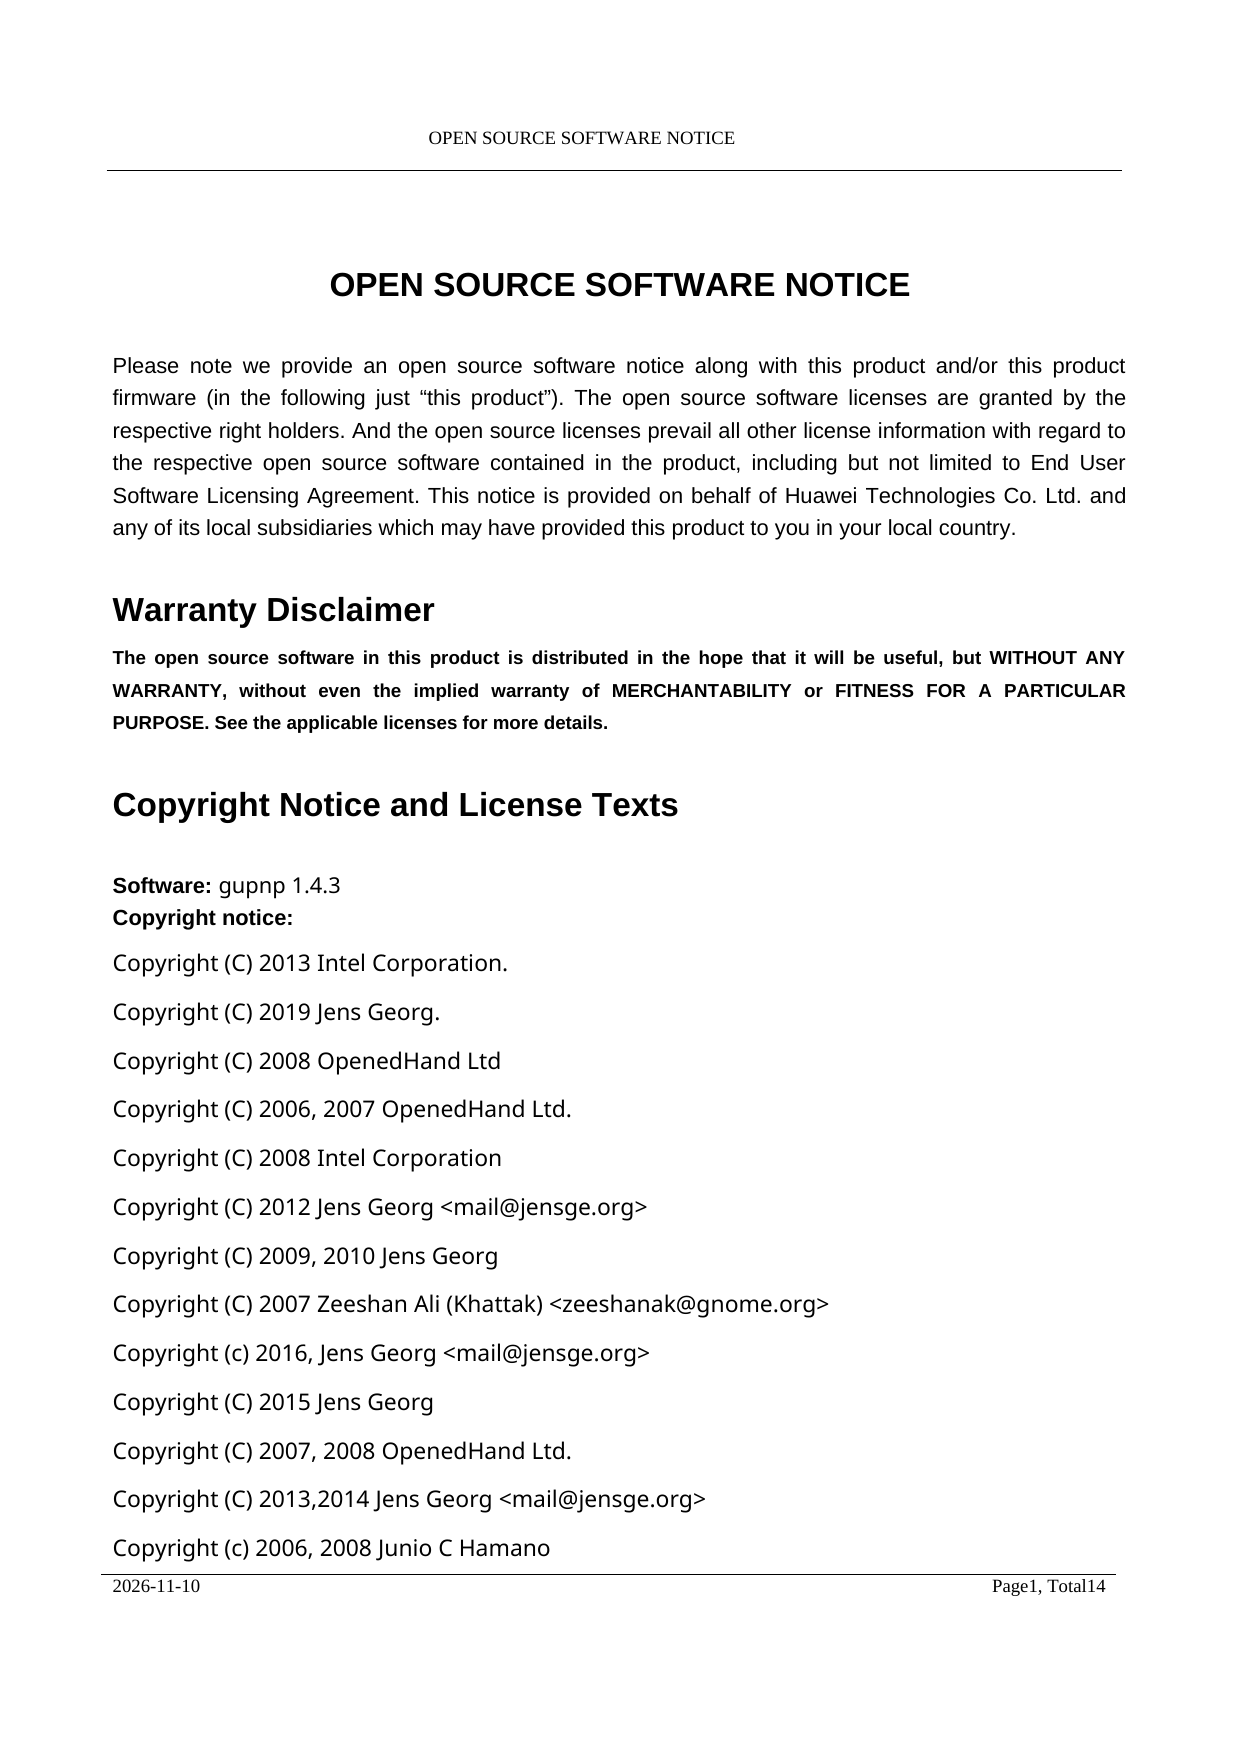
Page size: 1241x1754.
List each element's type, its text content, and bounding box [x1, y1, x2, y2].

text Copyright Notice and License Texts [112, 771, 1128, 836]
text Warranty Disclaimer [112, 576, 1128, 641]
text Copyright notice: [112, 901, 1128, 934]
text Software: gupnp 1.4.3 [112, 869, 1128, 901]
text OPEN SOURCE SOFTWARE NOTICE [112, 251, 1128, 316]
text The open source software in this product is distributed in the hope that it will be useful, but WITHOUT ANY WARRANTY, without even the implied warranty of MERCHANTABILITY or FITNESS FOR A PARTICULAR PURPOSE. See the applicable licenses for more details. [112, 641, 1128, 739]
text Please note we provide an open source software notice along with this product and/or this product firmware (in the following just “this product”). The open source software licenses are granted by the respective right holders. And the open source licenses prevail all other license information with regard to the respective open source software contained in the product, including but not limited to End User Software Licensing Agreement. This notice is provided on behalf of Huawei Technologies Co. Ltd. and any of its local subsidiaries which may have provided this product to you in your local country. [112, 349, 1128, 544]
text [112, 947, 1128, 1564]
